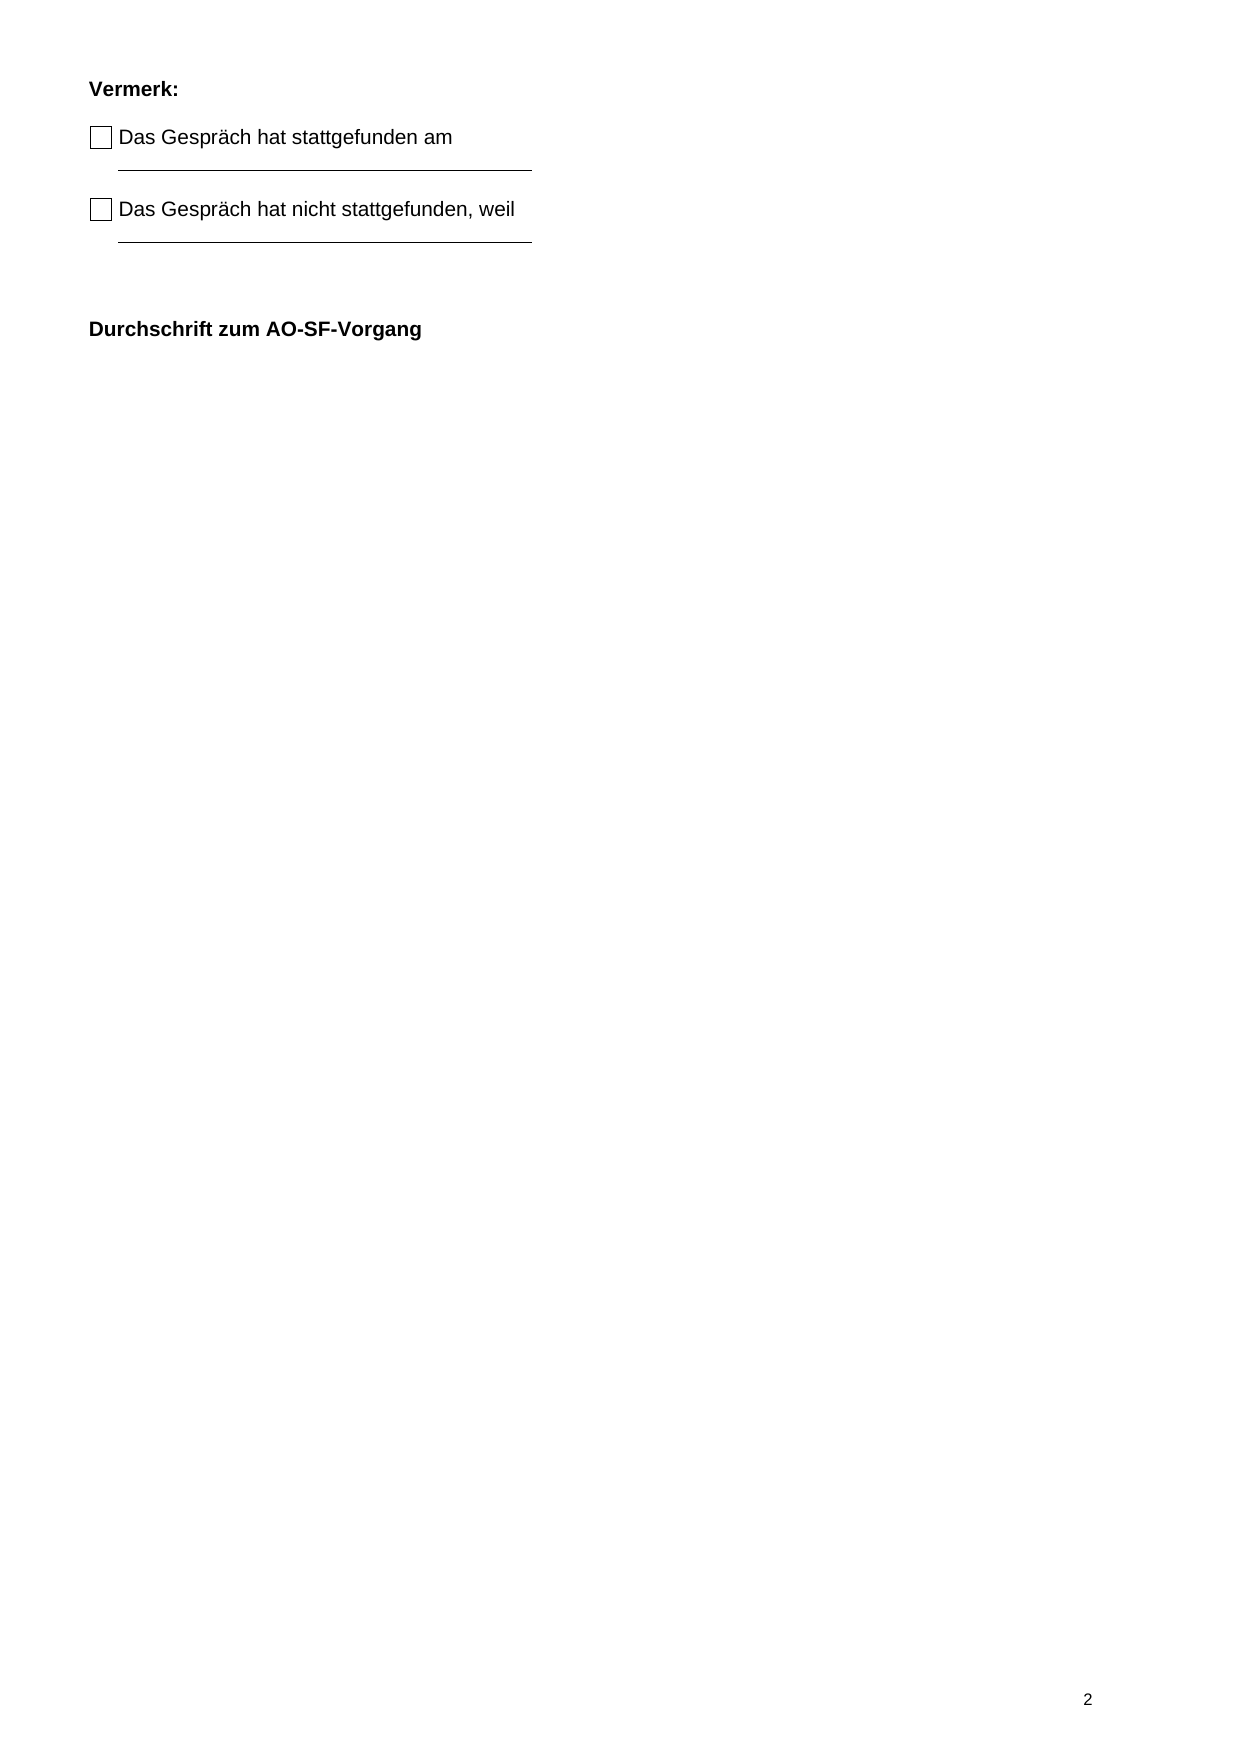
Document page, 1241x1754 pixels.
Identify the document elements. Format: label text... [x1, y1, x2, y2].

text Das Gespräch hat stattgefunden am [89, 125, 1092, 173]
text Durchschrift zum AO-SF-Vorgang [89, 317, 1152, 341]
text Vermerk: [89, 77, 1092, 101]
text Das Gespräch hat nicht stattgefunden, weil [89, 197, 1092, 245]
